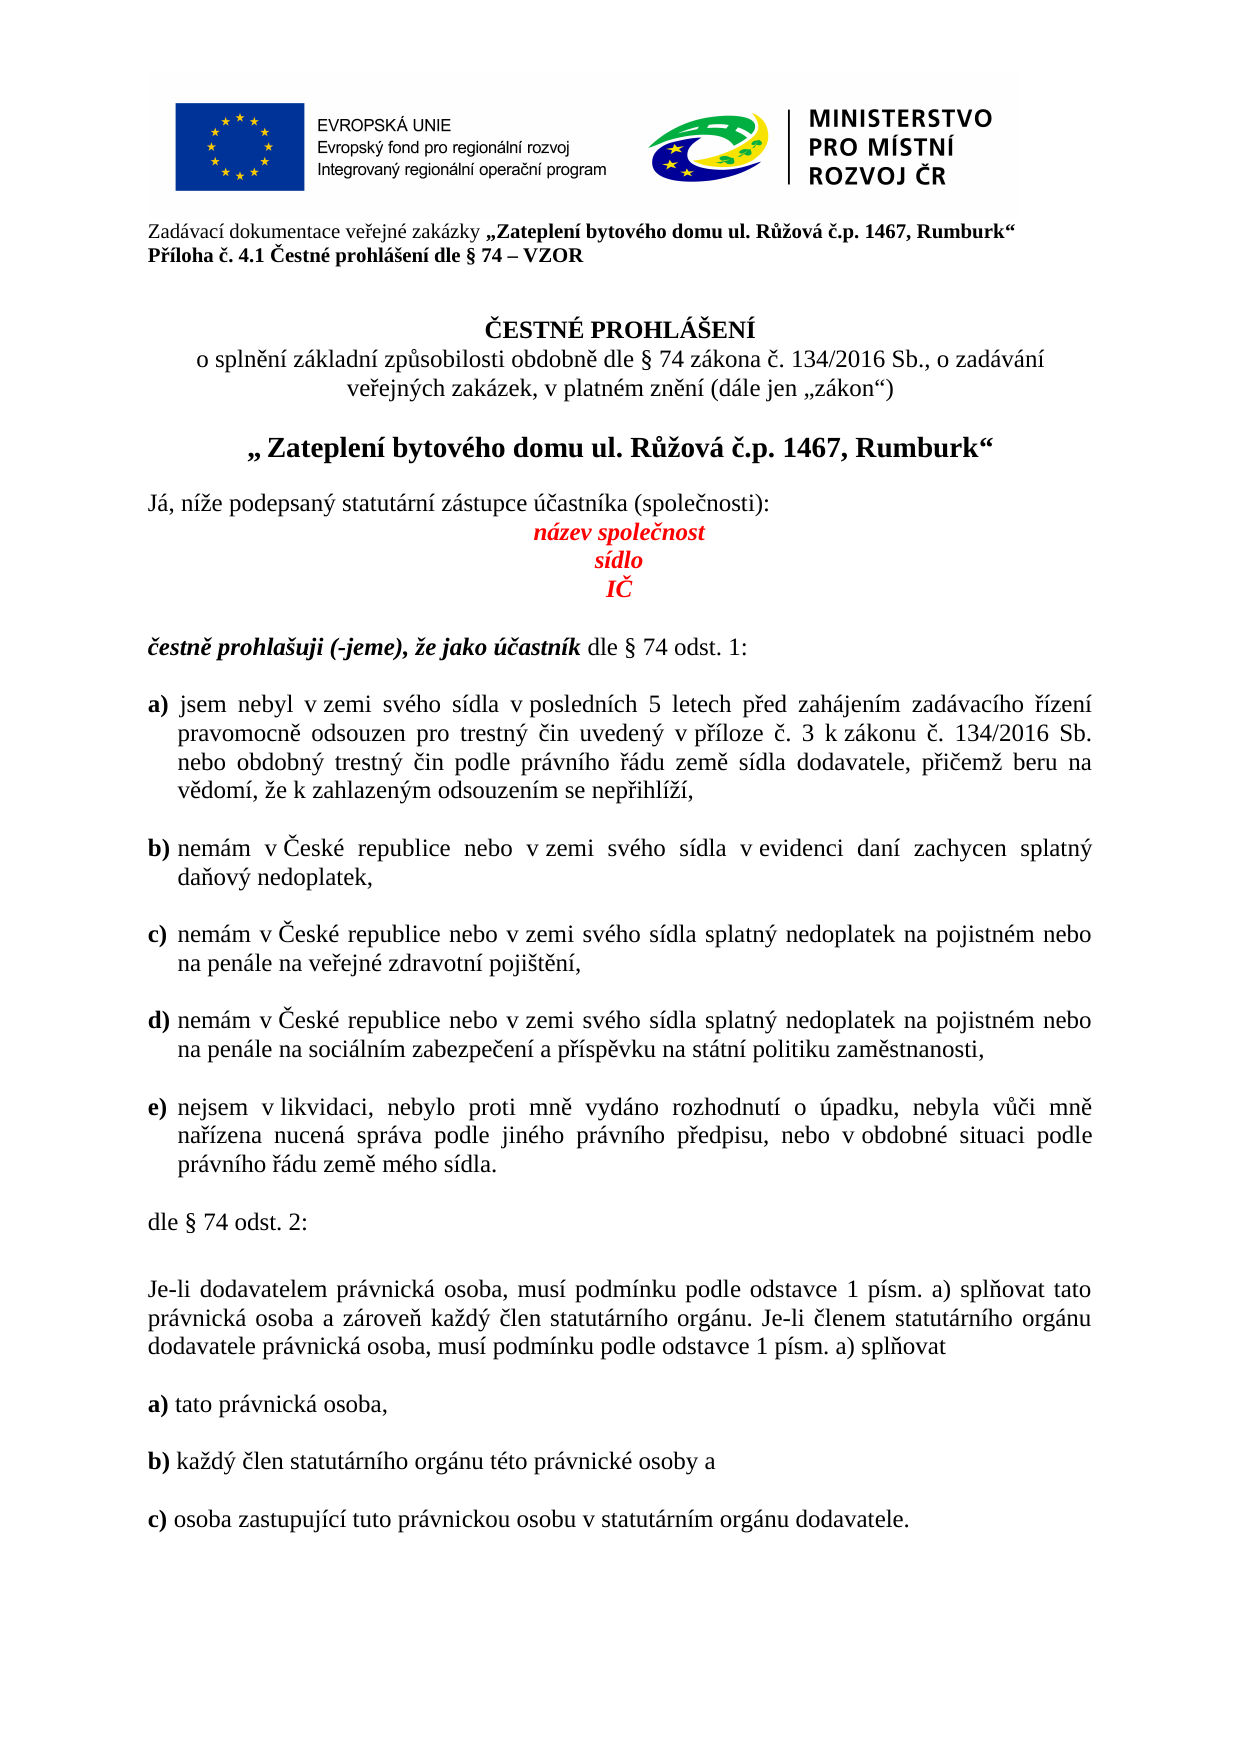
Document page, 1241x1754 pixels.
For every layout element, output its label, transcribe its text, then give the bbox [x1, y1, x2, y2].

text Je-li dodavatelem právnická osoba, musí podmínku podle odstavce 1 písm. a) splňovat tato právnická osoba a zároveň každý člen statutárního orgánu. Je-li členem statutárního orgánu dodavatele právnická osoba, musí podmínku podle odstavce 1 písm. a) splňovat [148, 1274, 1092, 1360]
title ČESTNÉ PROHLÁŠENÍ [148, 315, 1092, 344]
text Já, níže podepsaný statutární zástupce účastníka (společnosti): [148, 488, 1092, 517]
text dle § 74 odst. 2: [148, 1207, 1092, 1236]
text c) nemám v České republice nebo v zemi svého sídla splatný nedoplatek na pojistném nebo na penále na veřejné zdravotní pojištění, [148, 919, 1092, 977]
text název společnost [148, 517, 1092, 546]
picture [147, 73, 1020, 220]
text o splnění základní způsobilosti obdobně dle § 74 zákona č. 134/2016 Sb., o zadávání veřejných zakázek, v platném znění (dále jen „zákon“) [148, 344, 1092, 402]
text b) každý člen statutárního orgánu této právnické osoby a [148, 1446, 1092, 1475]
text b) nemám v České republice nebo v zemi svého sídla v evidenci daní zachycen splatný daňový nedoplatek, [148, 833, 1092, 891]
text sídlo [148, 546, 1092, 574]
text d) nemám v České republice nebo v zemi svého sídla splatný nedoplatek na pojistném nebo na penále na sociálním zabezpečení a příspěvku na státní politiku zaměstnanosti, [148, 1006, 1092, 1063]
text a) tato právnická osoba, [148, 1389, 1092, 1418]
text „ Zateplení bytového domu ul. Růžová č.p. 1467, Rumburk“ [148, 430, 1092, 464]
text c) osoba zastupující tuto právnickou osobu v statutárním orgánu dodavatele. [148, 1504, 1092, 1533]
text IČ [148, 574, 1092, 603]
text e) nejsem v likvidaci, nebylo proti mně vydáno rozhodnutí o úpadku, nebyla vůči mně nařízena nucená správa podle jiného právního předpisu, nebo v obdobné situaci podle právního řádu země mého sídla. [148, 1092, 1092, 1178]
text čestně prohlašuji (-jeme), že jako účastník dle § 74 odst. 1: [148, 632, 1092, 661]
text a) jsem nebyl v zemi svého sídla v posledních 5 letech před zahájením zadávacího řízení pravomocně odsouzen pro trestný čin uvedený v příloze č. 3 k zákonu č. 134/2016 Sb. nebo obdobný trestný čin podle právního řádu země sídla dodavatele, přičemž beru na vědomí, že k zahlazeným odsouzením se nepřihlíží, [148, 689, 1092, 804]
